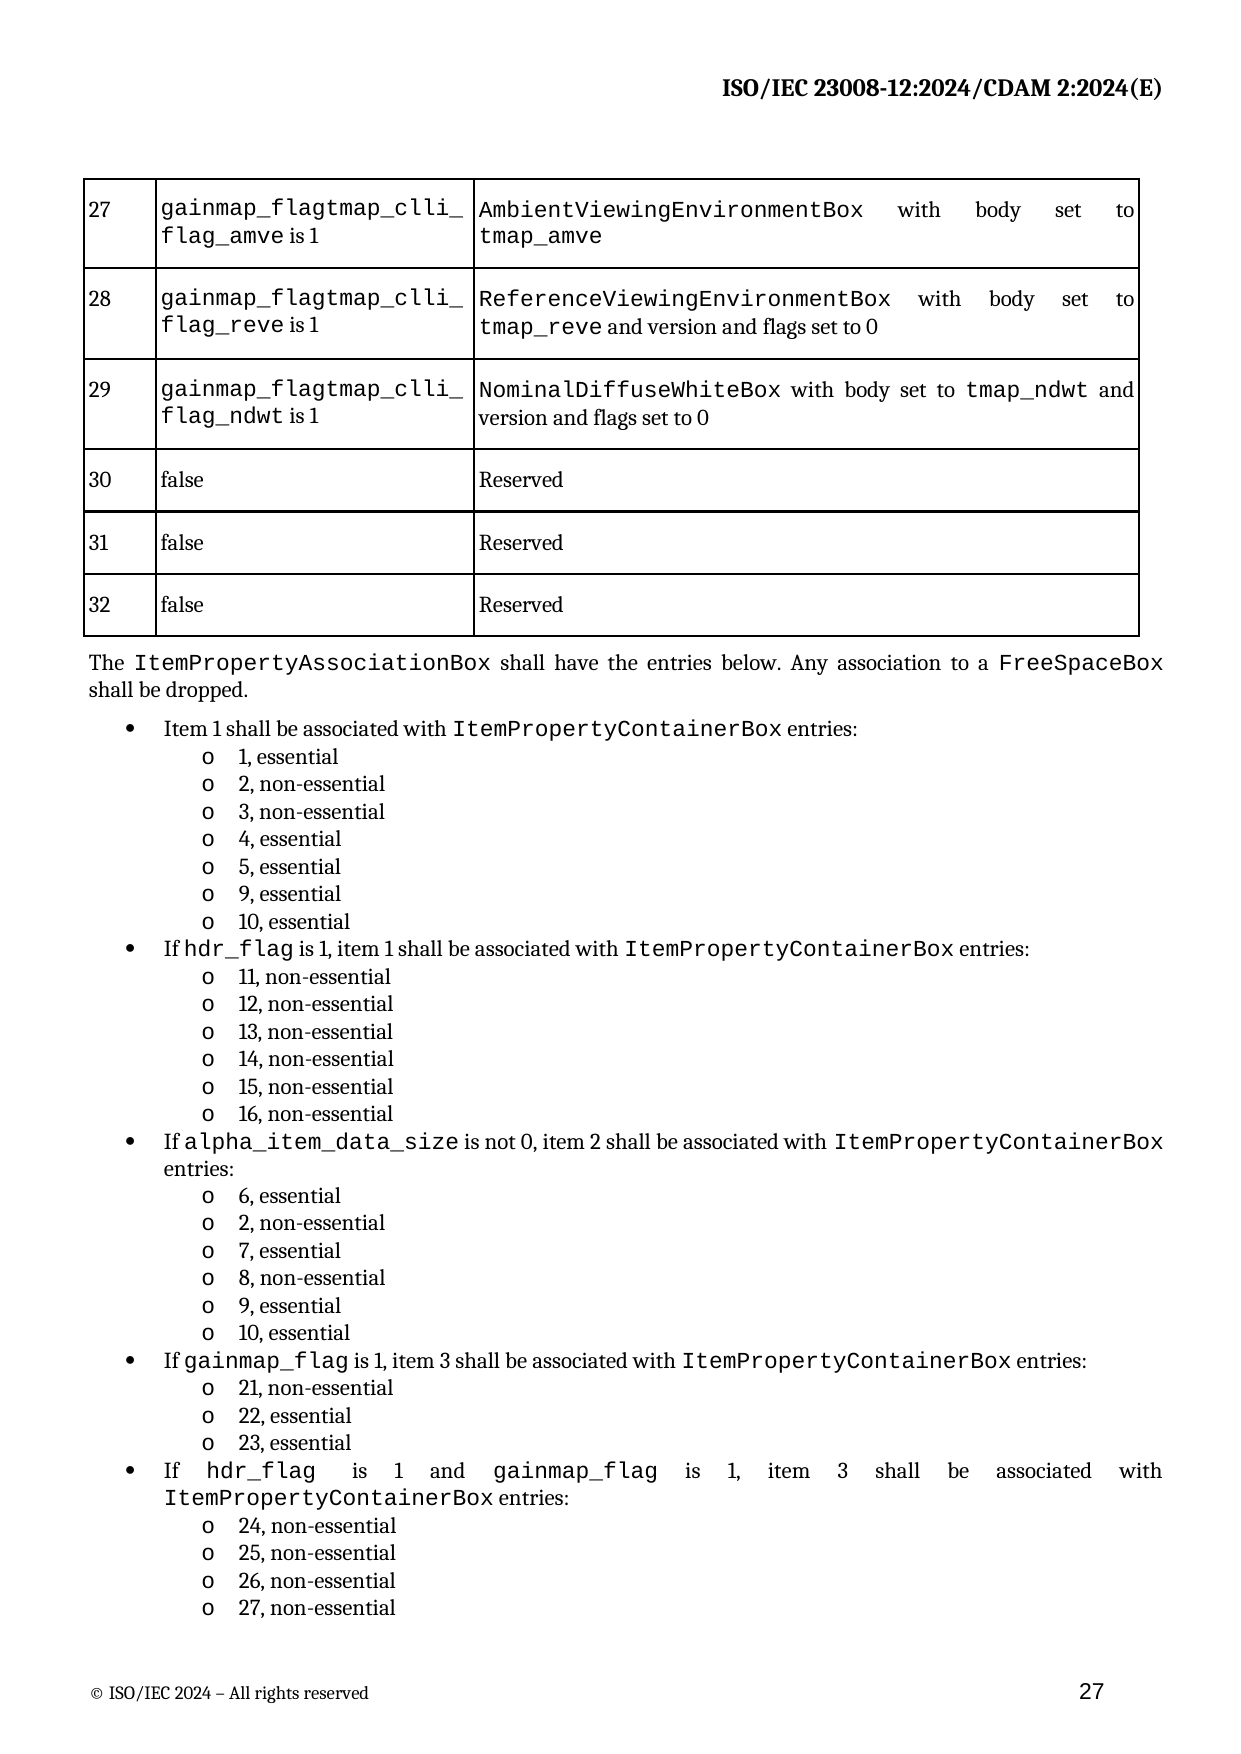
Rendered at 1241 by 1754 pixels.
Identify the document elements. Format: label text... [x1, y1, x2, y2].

list 16, non-essential [201, 1101, 1163, 1129]
table_cell Reserved [475, 575, 1138, 635]
list 24, non-essential [201, 1512, 1163, 1540]
text The ItemPropertyAssociationBox shall have the entries below. Any association to a FreeSpaceBox shall be dropped. [89, 650, 1163, 704]
list 4, essential [201, 826, 1163, 854]
list If hdr_flag is 1 and gainmap_flag is 1, item 3 shall be associated with ItemPropertyContainerBox entries: [126, 1457, 1163, 1512]
table_cell gainmap_flagtmap_clli_flag_ndwt is 1 [157, 360, 473, 448]
list If alpha_item_data_size is not 0, item 2 shall be associated with ItemPropertyContainerBox entries: [126, 1129, 1163, 1182]
list 11, non-essential [201, 964, 1163, 991]
list 12, non-essential [201, 991, 1163, 1019]
list If gainmap_flag is 1, item 3 shall be associated with ItemPropertyContainerBox entries: [126, 1347, 1163, 1375]
list 21, non-essential [201, 1375, 1163, 1402]
table_cell NominalDiffuseWhiteBox with body set to tmap_ndwt and version and flags set to 0 [475, 360, 1138, 448]
table_cell 32 [85, 575, 155, 635]
table_cell 27 [85, 180, 155, 267]
table_cell 28 [85, 269, 155, 358]
list 5, essential [201, 854, 1163, 881]
list 8, non-essential [201, 1265, 1163, 1292]
table_cell gainmap_flagtmap_clli_flag_amve is 1 [157, 180, 473, 267]
list 25, non-essential [201, 1540, 1163, 1567]
list 13, non-essential [201, 1019, 1163, 1046]
list If hdr_flag is 1, item 1 shall be associated with ItemPropertyContainerBox entries: [126, 936, 1163, 964]
list 10, essential [201, 1320, 1163, 1347]
list 22, essential [201, 1402, 1163, 1430]
list 23, essential [201, 1430, 1163, 1457]
table_cell Reserved [475, 513, 1138, 573]
table_cell AmbientViewingEnvironmentBox with body set to tmap_amve [475, 180, 1138, 267]
list 2, non-essential [201, 1210, 1163, 1237]
list 6, essential [201, 1182, 1163, 1210]
table_cell ReferenceViewingEnvironmentBox with body set to tmap_reve and version and flags set to 0 [475, 269, 1138, 358]
list 14, non-essential [201, 1046, 1163, 1074]
list 10, essential [201, 909, 1163, 936]
list 9, essential [201, 1292, 1163, 1320]
list Item 1 shall be associated with ItemPropertyContainerBox entries: [126, 716, 1163, 744]
list 26, non-essential [201, 1567, 1163, 1595]
list 27, non-essential [201, 1595, 1163, 1622]
list 9, essential [201, 881, 1163, 909]
list 3, non-essential [201, 799, 1163, 826]
list 2, non-essential [201, 771, 1163, 799]
table_cell Reserved [475, 450, 1138, 510]
table_cell 31 [85, 513, 155, 573]
table_cell false [157, 513, 473, 573]
list 15, non-essential [201, 1074, 1163, 1101]
list 7, essential [201, 1237, 1163, 1265]
table_cell false [157, 575, 473, 635]
list 1, essential [201, 744, 1163, 771]
table_cell 30 [85, 450, 155, 510]
table_cell 29 [85, 360, 155, 448]
table_cell false [157, 450, 473, 510]
table_cell gainmap_flagtmap_clli_flag_reve is 1 [157, 269, 473, 358]
